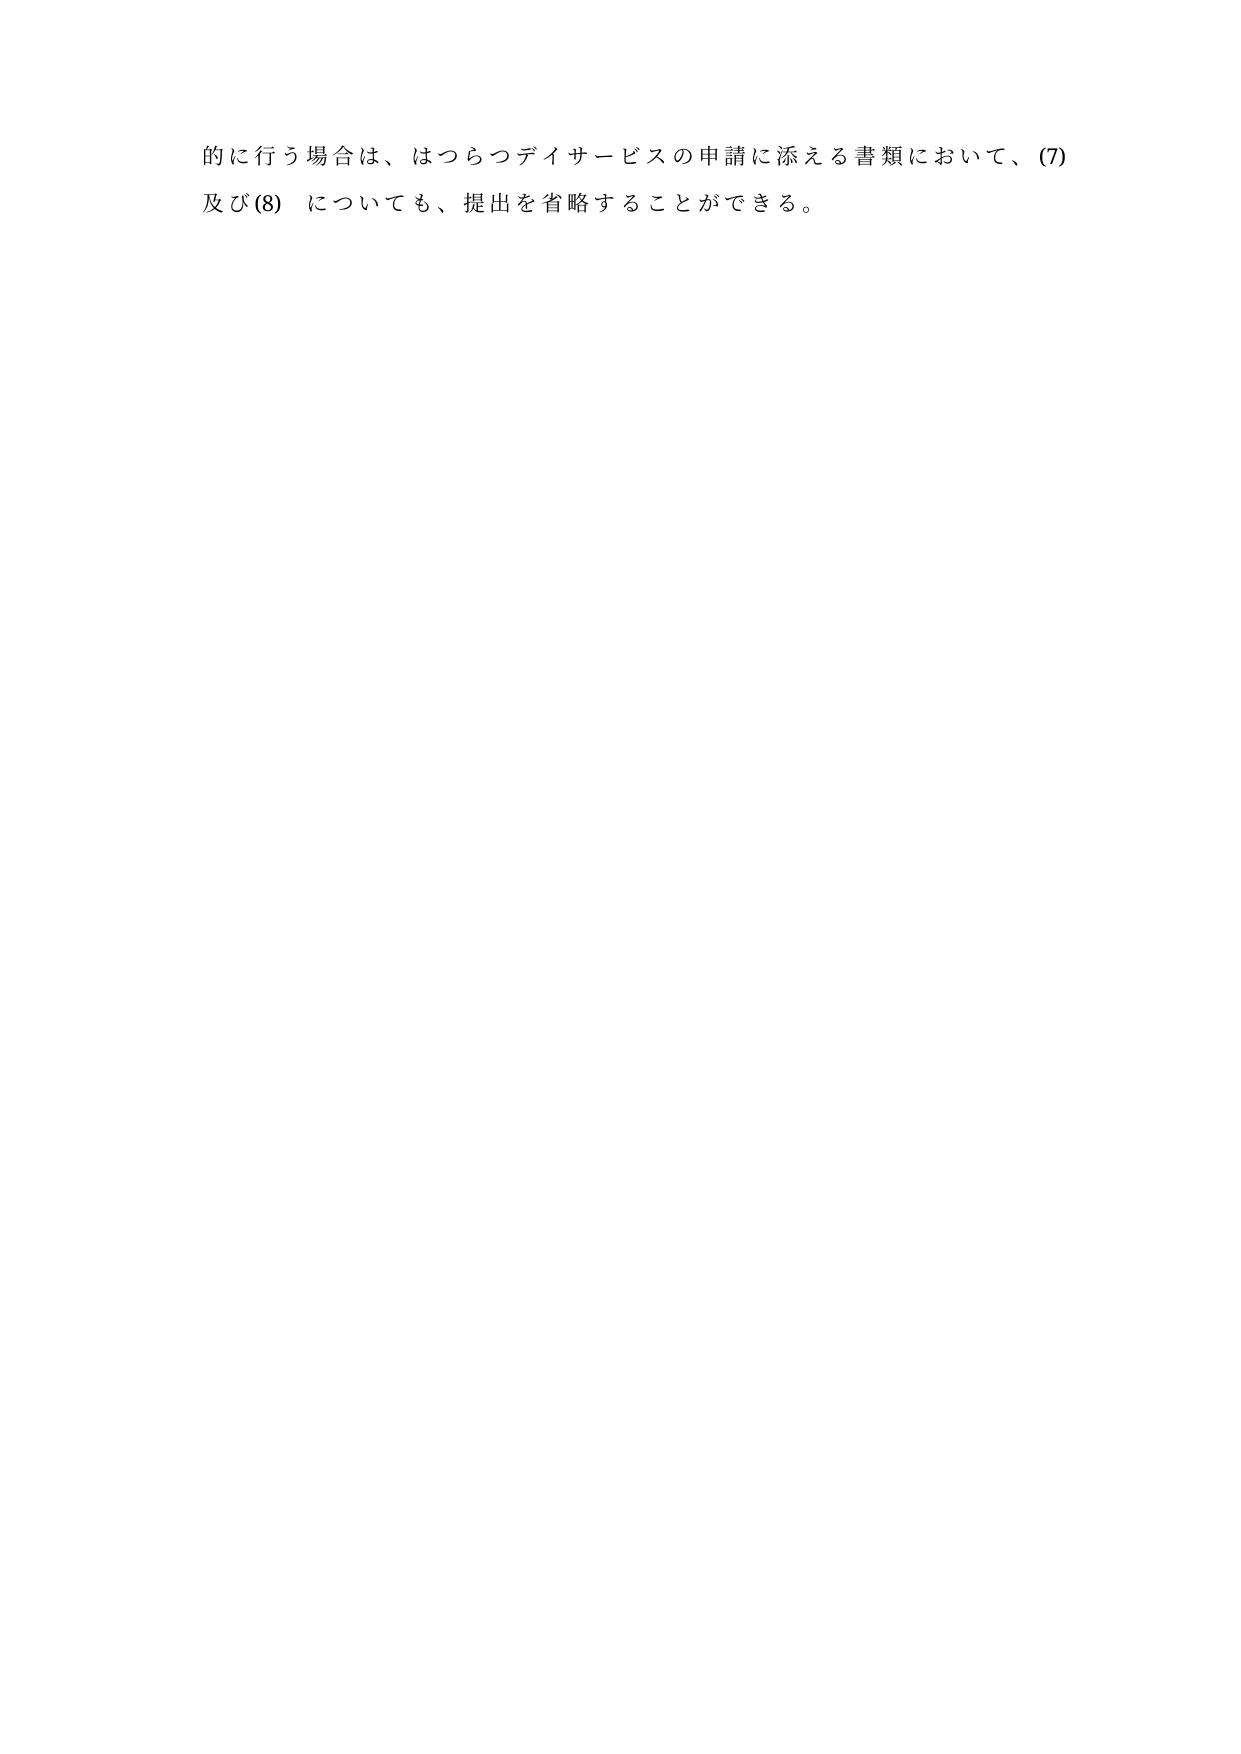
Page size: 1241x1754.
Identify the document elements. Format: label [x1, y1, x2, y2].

table_header [150, 131, 1082, 366]
